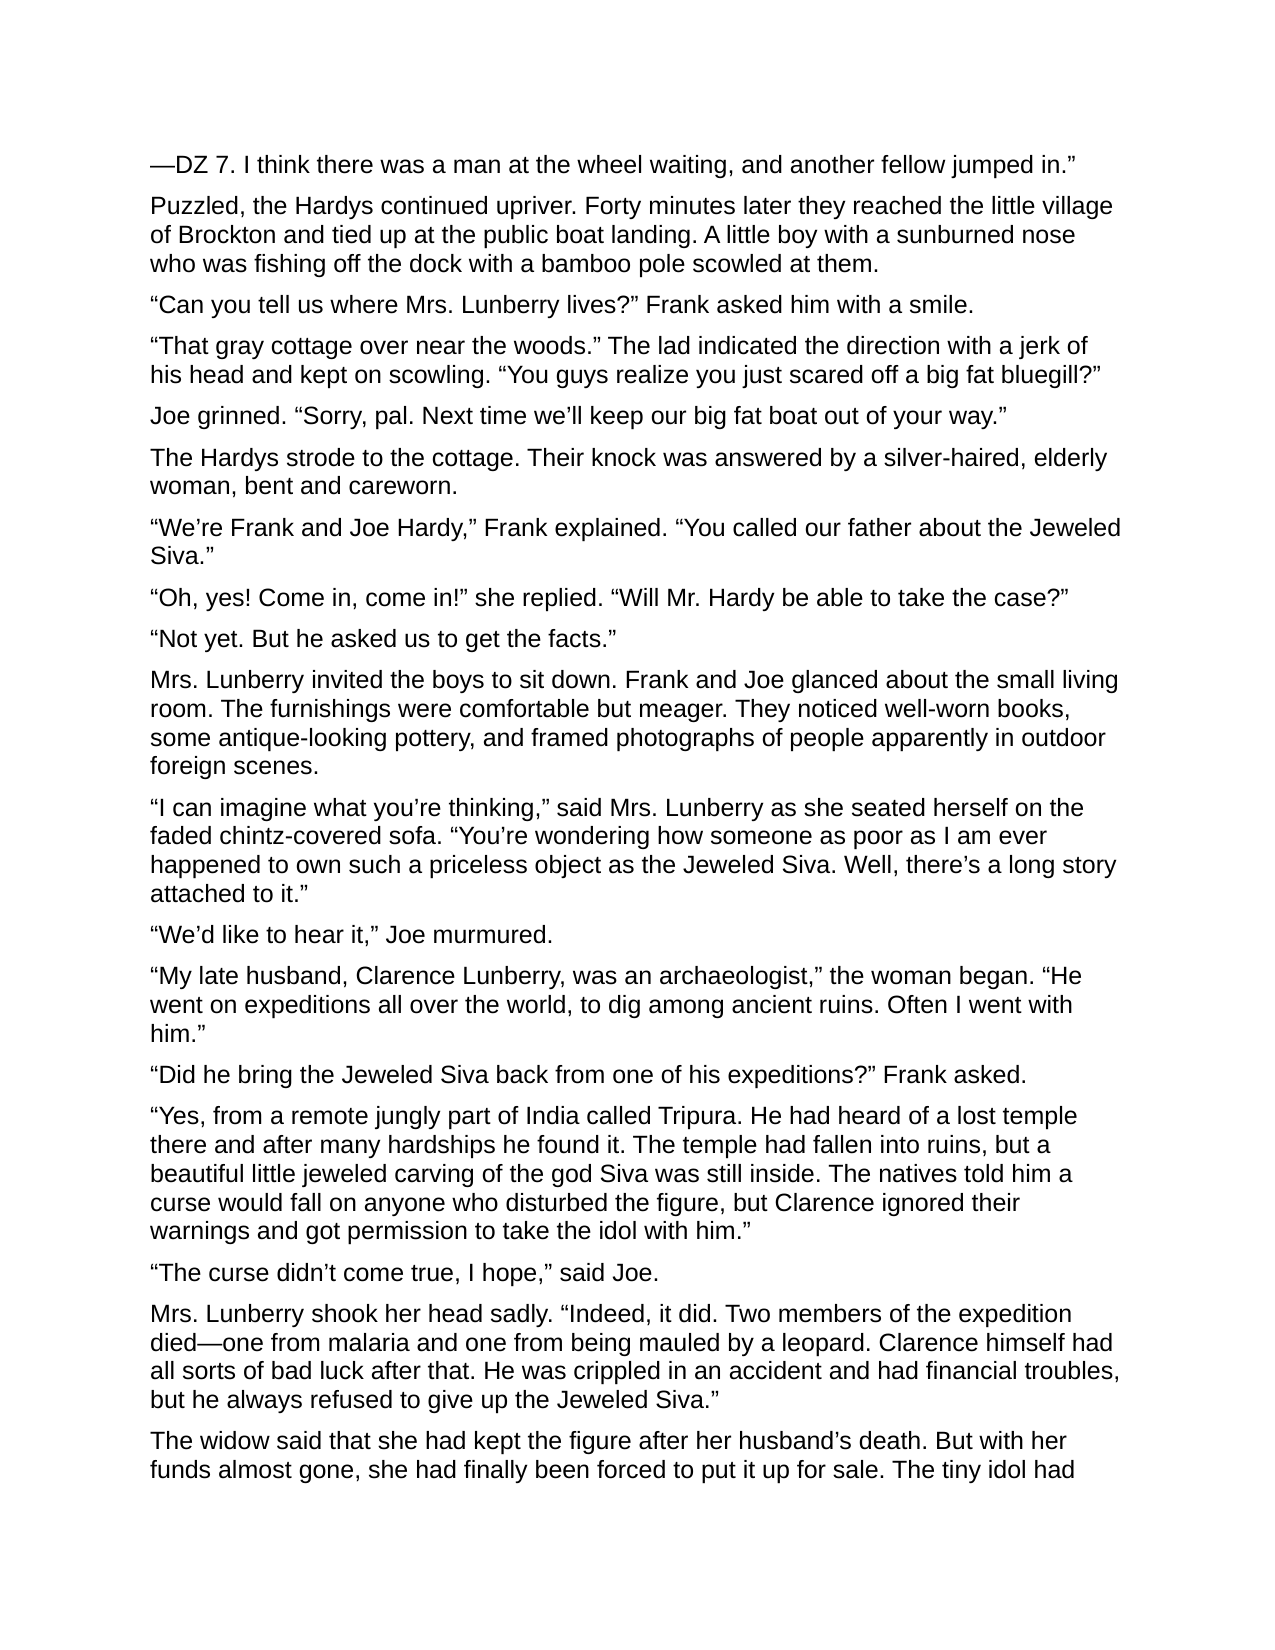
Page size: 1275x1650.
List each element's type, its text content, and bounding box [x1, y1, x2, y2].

text Joe grinned. “Sorry, pal. Next time we’ll keep our big fat boat out of your way.” [150, 401, 1125, 430]
text “Oh, yes! Come in, come in!” she replied. “Will Mr. Hardy be able to take the case?” [150, 582, 1125, 611]
text Mrs. Lunberry shook her head sadly. “Indeed, it did. Two members of the expedition died—one from malaria and one from being mauled by a leopard. Clarence himself had all sorts of bad luck after that. He was crippled in an accident and had financial troubles, but he always refused to give up the Jeweled Siva.” [150, 1299, 1125, 1414]
text Puzzled, the Hardys continued upriver. Forty minutes later they reached the little village of Brockton and tied up at the public boat landing. A little boy with a sunburned nose who was fishing off the dock with a bamboo pole scowled at them. [150, 191, 1125, 277]
text “We’d like to hear it,” Joe murmured. [150, 920, 1125, 949]
text “We’re Frank and Joe Hardy,” Frank explained. “You called our father about the Jeweled Siva.” [150, 512, 1125, 570]
text “Yes, from a remote jungly part of India called Tripura. He had heard of a lost temple there and after many hardships he found it. The temple had fallen into ruins, but a beautiful little jeweled carving of the god Siva was still inside. The natives told him a curse would fall on anyone who disturbed the figure, but Clarence ignored their warnings and got permission to take the idol with him.” [150, 1101, 1125, 1245]
text Mrs. Lunberry invited the boys to sit down. Frank and Joe glanced about the small living room. The furnishings were comfortable but meager. They noticed well-worn books, some antique-looking pottery, and framed photographs of people apparently in outdoor foreign scenes. [150, 665, 1125, 780]
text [150, 150, 1125, 179]
text “The curse didn’t come true, I hope,” said Joe. [150, 1257, 1125, 1286]
text “Can you tell us where Mrs. Lunberry lives?” Frank asked him with a smile. [150, 290, 1125, 319]
text “My late husband, Clarence Lunberry, was an archaeologist,” the woman began. “He went on expeditions all over the world, to dig among ancient ruins. Often I went with him.” [150, 961, 1125, 1047]
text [150, 1426, 1125, 1484]
text “Not yet. But he asked us to get the facts.” [150, 624, 1125, 652]
text “Did he bring the Jeweled Siva back from one of his expeditions?” Frank asked. [150, 1060, 1125, 1089]
text The Hardys strode to the cottage. Their knock was answered by a silver-haired, elderly woman, bent and careworn. [150, 442, 1125, 500]
text “I can imagine what you’re thinking,” said Mrs. Lunberry as she seated herself on the faded chintz-covered sofa. “You’re wondering how someone as poor as I am ever happened to own such a priceless object as the Jeweled Siva. Well, there’s a long story attached to it.” [150, 792, 1125, 907]
text “That gray cottage over near the woods.” The lad indicated the direction with a jerk of his head and kept on scowling. “You guys realize you just scared off a big fat bluegill?” [150, 331, 1125, 389]
